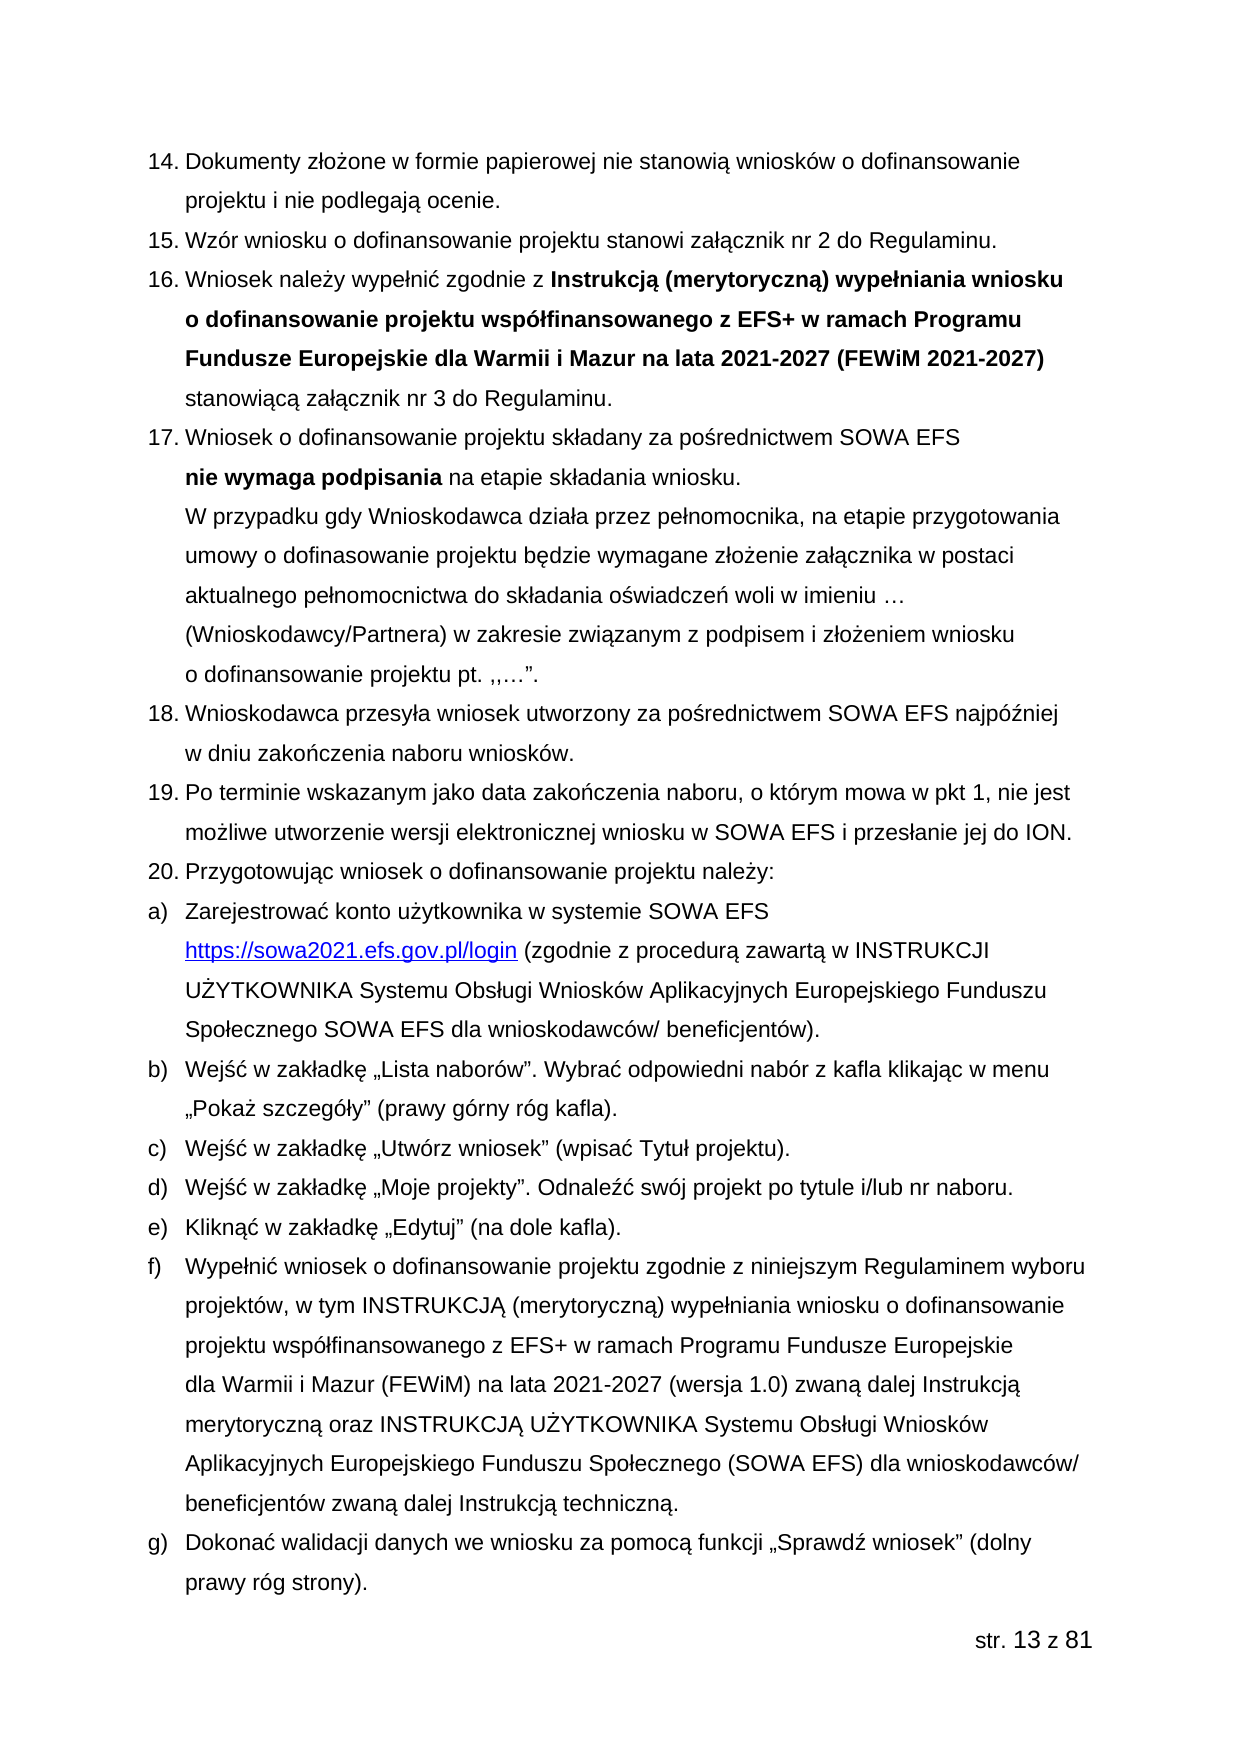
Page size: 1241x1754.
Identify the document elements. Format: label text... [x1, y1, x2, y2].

list Dokonać walidacji danych we wniosku za pomocą funkcji „Sprawdź wniosek” (dolny prawy róg strony). [148, 1529, 1093, 1595]
list Wniosek o dofinansowanie projektu składany za pośrednictwem SOWA EFS nie wymaga podpisania na etapie składania wniosku. [148, 424, 1093, 490]
list Wejść w zakładkę „Lista naborów”. Wybrać odpowiedni nabór z kafla klikając w menu „Pokaż szczegóły” (prawy górny róg kafla). [148, 1056, 1093, 1121]
list Wniosek należy wypełnić zgodnie z Instrukcją (merytoryczną) wypełniania wniosku o dofinansowanie projektu współfinansowanego z EFS+ w ramach Programu Fundusze Europejskie dla Warmii i Mazur na lata 2021-2027 (FEWiM 2021-2027) stanowiącą załącznik nr 3 do Regulaminu. [148, 266, 1093, 411]
list Kliknąć w zakładkę „Edytuj” (na dole kafla). [148, 1213, 1093, 1240]
list Dokumenty złożone w formie papierowej nie stanowią wniosków o dofinansowanie projektu i nie podlegają ocenie. [148, 148, 1093, 213]
list Po terminie wskazanym jako data zakończenia naboru, o którym mowa w pkt 1, nie jest możliwe utworzenie wersji elektronicznej wniosku w SOWA EFS i przesłanie jej do ION. [148, 779, 1093, 845]
list W przypadku gdy Wnioskodawca działa przez pełnomocnika, na etapie przygotowania umowy o dofinasowanie projektu będzie wymagane złożenie załącznika w postaci aktualnego pełnomocnictwa do składania oświadczeń woli w imieniu … (Wnioskodawcy/Partnera) w zakresie związanym z podpisem i złożeniem wniosku o dofinansowanie projektu pt. ,,…”. [185, 503, 1093, 687]
list Wejść w zakładkę „Utwórz wniosek” (wpisać Tytuł projektu). [148, 1134, 1093, 1161]
list Wzór wniosku o dofinansowanie projektu stanowi załącznik nr 2 do Regulaminu. [148, 227, 1093, 253]
list Wnioskodawca przesyła wniosek utworzony za pośrednictwem SOWA EFS najpóźniej w dniu zakończenia naboru wniosków. [148, 700, 1093, 766]
list Przygotowując wniosek o dofinansowanie projektu należy: [148, 858, 1093, 884]
list Wejść w zakładkę „Moje projekty”. Odnaleźć swój projekt po tytule i/lub nr naboru. [148, 1174, 1093, 1200]
list Wypełnić wniosek o dofinansowanie projektu zgodnie z niniejszym Regulaminem wyboru projektów, w tym INSTRUKCJĄ (merytoryczną) wypełniania wniosku o dofinansowanie projektu współfinansowanego z EFS+ w ramach Programu Fundusze Europejskie dla Warmii i Mazur (FEWiM) na lata 2021-2027 (wersja 1.0) zwaną dalej Instrukcją merytoryczną oraz INSTRUKCJĄ UŻYTKOWNIKA Systemu Obsługi Wniosków Aplikacyjnych Europejskiego Funduszu Społecznego (SOWA EFS) dla wnioskodawców/ beneficjentów zwaną dalej Instrukcją techniczną. [148, 1253, 1093, 1516]
list Zarejestrować konto użytkownika w systemie SOWA EFS https://sowa2021.efs.gov.pl/login (zgodnie z procedurą zawartą w INSTRUKCJI UŻYTKOWNIKA Systemu Obsługi Wniosków Aplikacyjnych Europejskiego Funduszu Społecznego SOWA EFS dla wnioskodawców/ beneficjentów). [148, 898, 1093, 1042]
